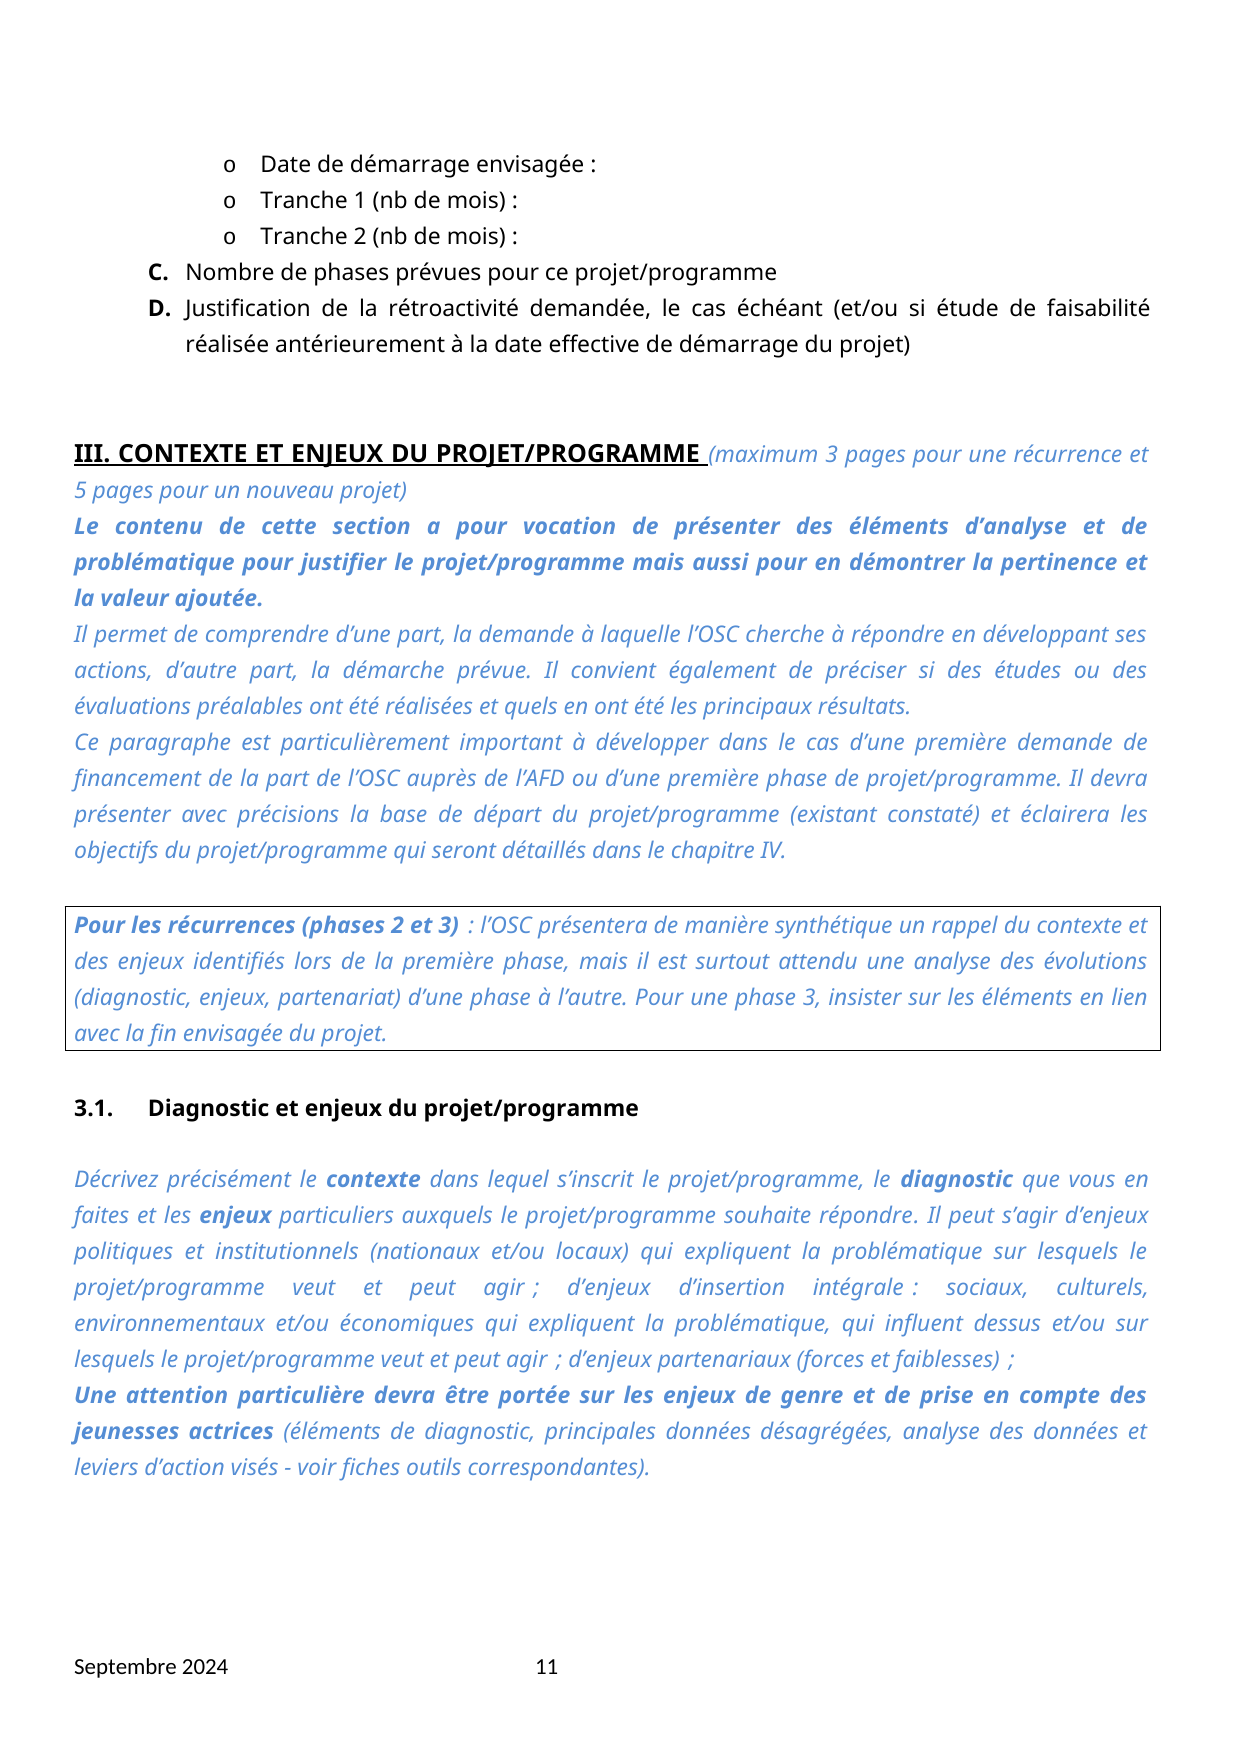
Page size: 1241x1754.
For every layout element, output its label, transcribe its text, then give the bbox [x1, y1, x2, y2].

list Justification de la rétroactivité demandée, le cas échéant (et/ou si étude de faisabilité réalisée antérieurement à la date effective de démarrage du projet) [148, 292, 1152, 359]
list Date de démarrage envisagée : [223, 148, 1152, 179]
list Diagnostic et enjeux du projet/programme [74, 1091, 1152, 1123]
text Ce paragraphe est particulièrement important à développer dans le cas d’une première demande de financement de la part de l’OSC auprès de l’AFD ou d’une première phase de projet/programme. Il devra présenter avec précisions la base de départ du projet/programme (existant constaté) et éclairera les objectifs du projet/programme qui seront détaillés dans le chapitre IV. [74, 726, 1152, 865]
text Décrivez précisément le contexte dans lequel s’inscrit le projet/programme, le diagnostic que vous en faites et les enjeux particuliers auxquels le projet/programme souhaite répondre. Il peut s’agir d’enjeux politiques et institutionnels (nationaux et/ou locaux) qui expliquent la problématique sur lesquels le projet/programme veut et peut agir ; d’enjeux d’insertion intégrale : sociaux, culturels, environnementaux et/ou économiques qui expliquent la problématique, qui influent dessus et/ou sur lesquels le projet/programme veut et peut agir ; d’enjeux partenariaux (forces et faiblesses) ; [74, 1163, 1152, 1374]
list Nombre de phases prévues pour ce projet/programme [148, 256, 1152, 287]
list Tranche 2 (nb de mois) : [223, 220, 1152, 251]
text Le contenu de cette section a pour vocation de présenter des éléments d’analyse et de problématique pour justifier le projet/programme mais aussi pour en démontrer la pertinence et la valeur ajoutée. [74, 510, 1152, 613]
list III. CONTEXTE ET ENJEUX DU PROJET/PROGRAMME (maximum 3 pages pour une récurrence et 5 pages pour un nouveau projet) [74, 436, 1152, 506]
list Tranche 1 (nb de mois) : [223, 184, 1152, 215]
text Il permet de comprendre d’une part, la demande à laquelle l’OSC cherche à répondre en développant ses actions, d’autre part, la démarche prévue. Il convient également de préciser si des études ou des évaluations préalables ont été réalisées et quels en ont été les principaux résultats. [74, 618, 1152, 721]
text Une attention particulière devra être portée sur les enjeux de genre et de prise en compte des jeunesses actrices (éléments de diagnostic, principales données désagrégées, analyse des données et leviers d’action visés - voir fiches outils correspondantes). [74, 1379, 1152, 1482]
text Pour les récurrences (phases 2 et 3) : l’OSC présentera de manière synthétique un rappel du contexte et des enjeux identifiés lors de la première phase, mais il est surtout attendu une analyse des évolutions (diagnostic, enjeux, partenariat) d’une phase à l’autre. Pour une phase 3, insister sur les éléments en lien avec la fin envisagée du projet. [66, 907, 1160, 1050]
